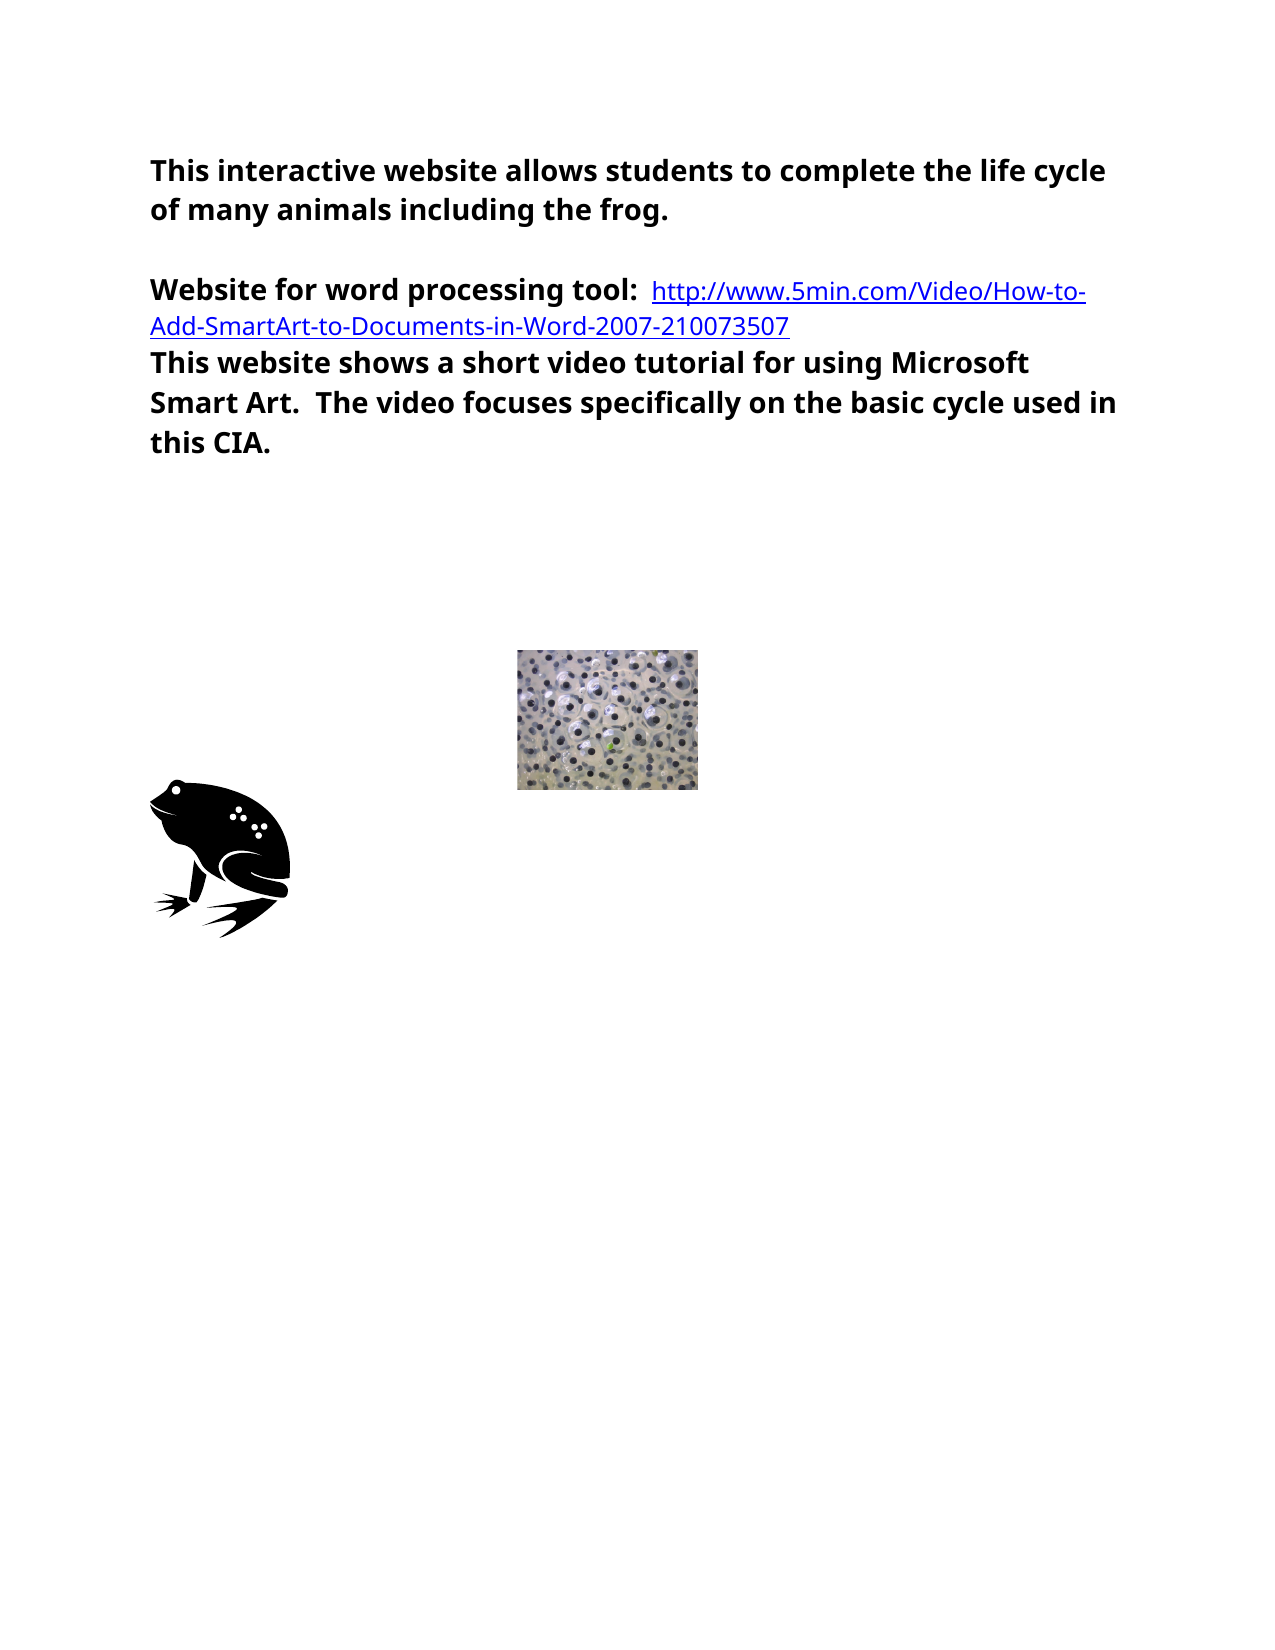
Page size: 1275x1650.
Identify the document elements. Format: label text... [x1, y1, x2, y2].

text This website shows a short video tutorial for using Microsoft Smart Art. The video focuses specifically on the basic cycle used in this CIA. [150, 343, 1125, 462]
text Website for word processing tool: http://www.5min.com/Video/How-to-Add-SmartArt-to-Documents-in-Word-2007-210073507 [150, 269, 1125, 343]
picture [517, 650, 698, 790]
text This interactive website allows students to complete the life cycle of many animals including the frog. [150, 150, 1125, 229]
